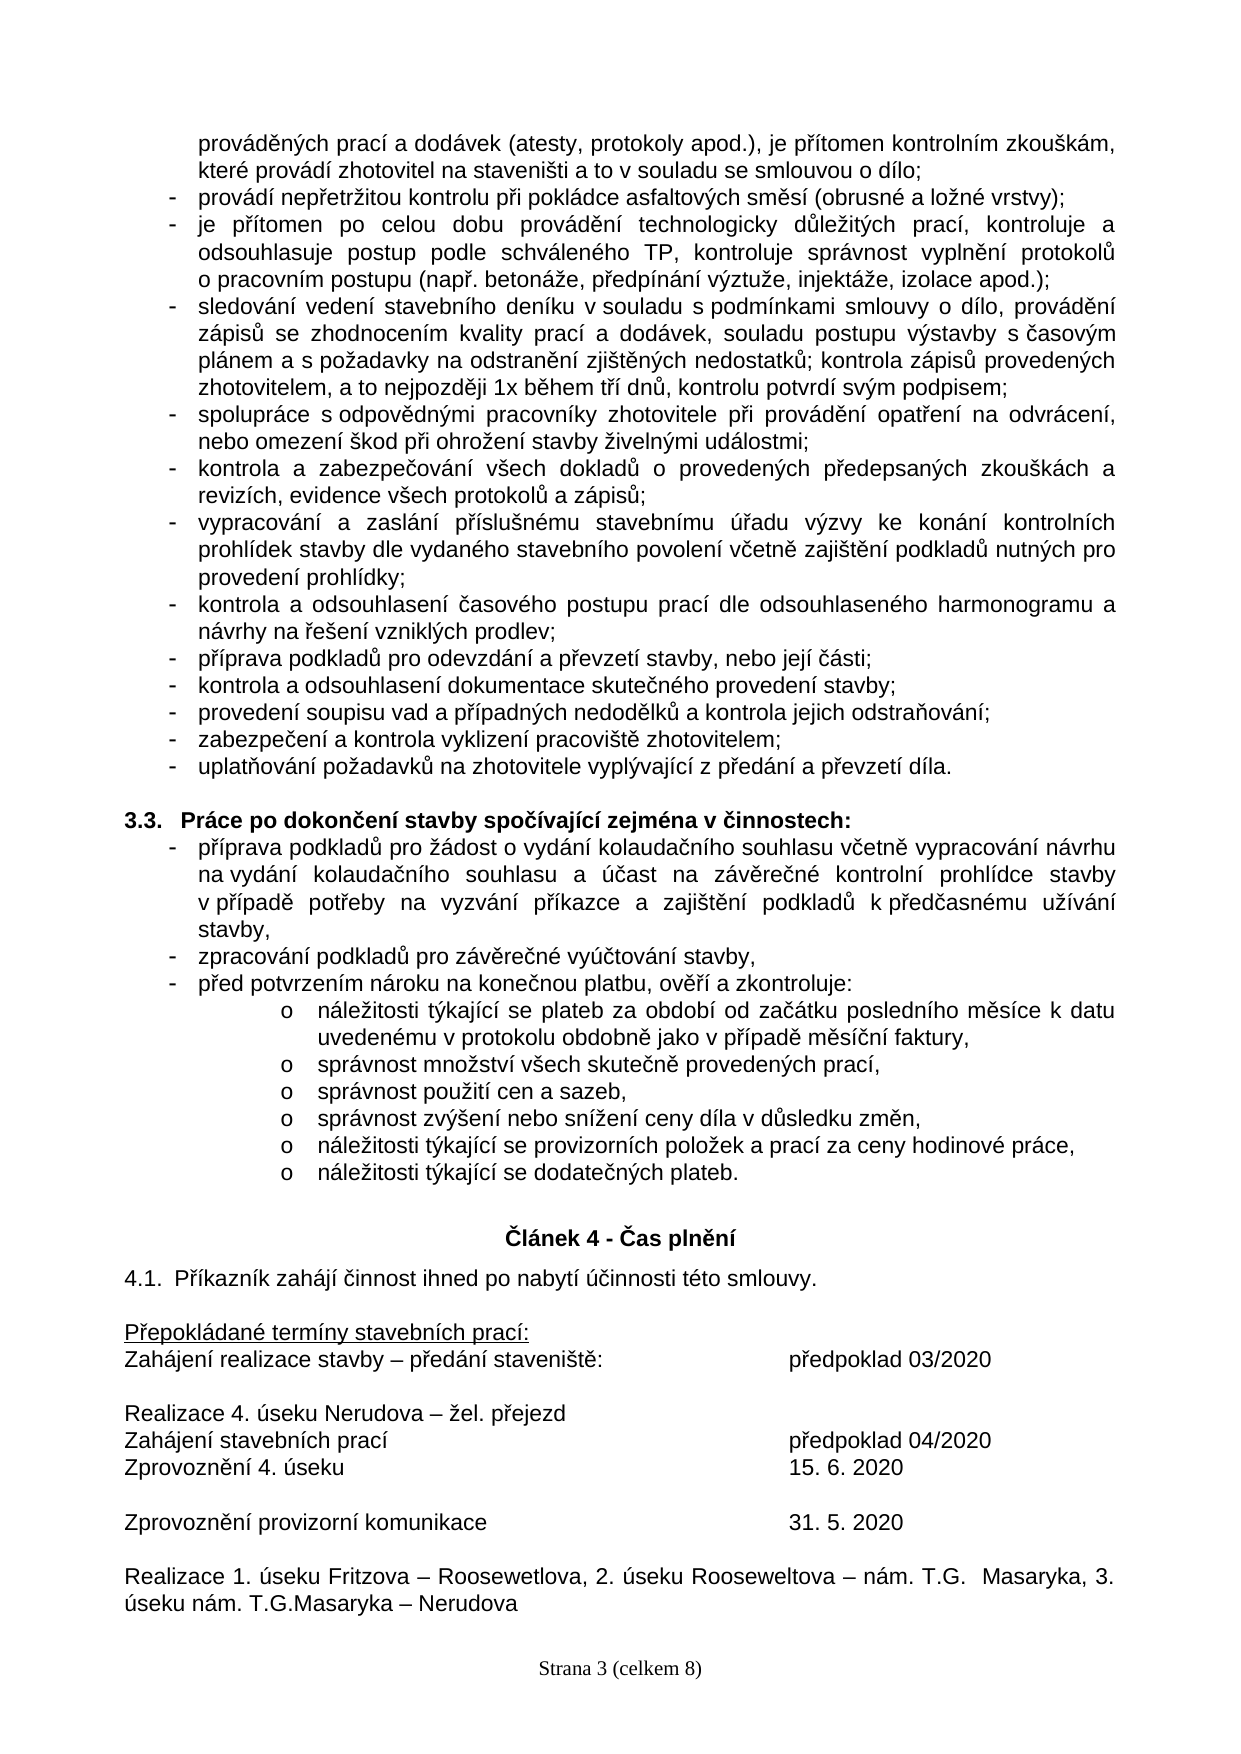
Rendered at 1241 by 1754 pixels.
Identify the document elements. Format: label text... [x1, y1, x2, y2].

list správnost použití cen a sazeb, [280, 1078, 1116, 1105]
list před potvrzením nároku na konečnou platbu, ověří a zkontroluje: [168, 969, 1116, 997]
list je přítomen po celou dobu provádění technologicky důležitých prací, kontroluje a odsouhlasuje postup podle schváleného TP, kontroluje správnost vyplnění protokolů o pracovním postupu (např. betonáže, předpínání výztuže, injektáže, izolace apod.); [168, 211, 1116, 292]
list kontrola a odsouhlasení dokumentace skutečného provedení stavby; [168, 672, 1116, 699]
text Přepokládané termíny stavebních prací: [124, 1319, 1116, 1346]
list správnost množství všech skutečně provedených prací, [280, 1051, 1116, 1078]
list kontrola a zabezpečování všech dokladů o provedených předepsaných zkouškách a revizích, evidence všech protokolů a zápisů; [168, 455, 1116, 509]
text Zprovoznění 4. úseku 15. 6. 2020 [124, 1454, 1116, 1481]
list vypracování a zaslání příslušnému stavebnímu úřadu výzvy ke konání kontrolních prohlídek stavby dle vydaného stavebního povolení včetně zajištění podkladů nutných pro provedení prohlídky; [168, 509, 1116, 590]
list náležitosti týkající se plateb za období od začátku posledního měsíce k datu uvedenému v protokolu obdobně jako v případě měsíční faktury, [280, 997, 1116, 1051]
text Realizace 1. úseku Fritzova – Roosewetlova, 2. úseku Rooseweltova – nám. T.G. Masaryka, 3. úseku nám. T.G.Masaryka – Nerudova [124, 1562, 1116, 1617]
list zpracování podkladů pro závěrečné vyúčtování stavby, [168, 942, 1116, 969]
list náležitosti týkající se provizorních položek a prací za ceny hodinové práce, [280, 1132, 1116, 1159]
text Článek 4 - Čas plnění [124, 1225, 1116, 1252]
list náležitosti týkající se dodatečných plateb. [280, 1159, 1116, 1186]
text Zprovoznění provizorní komunikace 31. 5. 2020 [124, 1508, 1116, 1535]
list spolupráce s odpovědnými pracovníky zhotovitele při provádění opatření na odvrácení, nebo omezení škod při ohrožení stavby živelnými událostmi; [168, 401, 1116, 455]
list Příkazník zahájí činnost ihned po nabytí účinnosti této smlouvy. [124, 1264, 1116, 1292]
list příprava podkladů pro odevzdání a převzetí stavby, nebo její části; [168, 644, 1116, 672]
list uplatňování požadavků na zhotovitele vyplývající z předání a převzetí díla. [168, 753, 1116, 780]
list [168, 130, 1116, 184]
list sledování vedení stavebního deníku v souladu s podmínkami smlouvy o dílo, provádění zápisů se zhodnocením kvality prací a dodávek, souladu postupu výstavby s časovým plánem a s požadavky na odstranění zjištěných nedostatků; kontrola zápisů provedených zhotovitelem, a to nejpozději 1x během tří dnů, kontrolu potvrdí svým podpisem; [168, 292, 1116, 401]
list kontrola a odsouhlasení časového postupu prací dle odsouhlaseného harmonogramu a návrhy na řešení vzniklých prodlev; [168, 590, 1116, 644]
list příprava podkladů pro žádost o vydání kolaudačního souhlasu včetně vypracování návrhu na vydání kolaudačního souhlasu a účast na závěrečné kontrolní prohlídce stavby v případě potřeby na vyzvání příkazce a zajištění podkladů k předčasnému užívání stavby, [168, 834, 1116, 942]
text Zahájení realizace stavby – předání staveniště: předpoklad 03/2020 [124, 1346, 1116, 1373]
text Realizace 4. úseku Nerudova – žel. přejezd [124, 1400, 1116, 1427]
list provedení soupisu vad a případných nedodělků a kontrola jejich odstraňování; [168, 699, 1116, 726]
text Zahájení stavebních prací předpoklad 04/2020 [124, 1427, 1116, 1454]
list Práce po dokončení stavby spočívající zejména v činnostech: [124, 807, 1116, 834]
list provádí nepřetržitou kontrolu při pokládce asfaltových směsí (obrusné a ložné vrstvy); [168, 184, 1116, 211]
list zabezpečení a kontrola vyklizení pracoviště zhotovitelem; [168, 726, 1116, 753]
list správnost zvýšení nebo snížení ceny díla v důsledku změn, [280, 1105, 1116, 1132]
